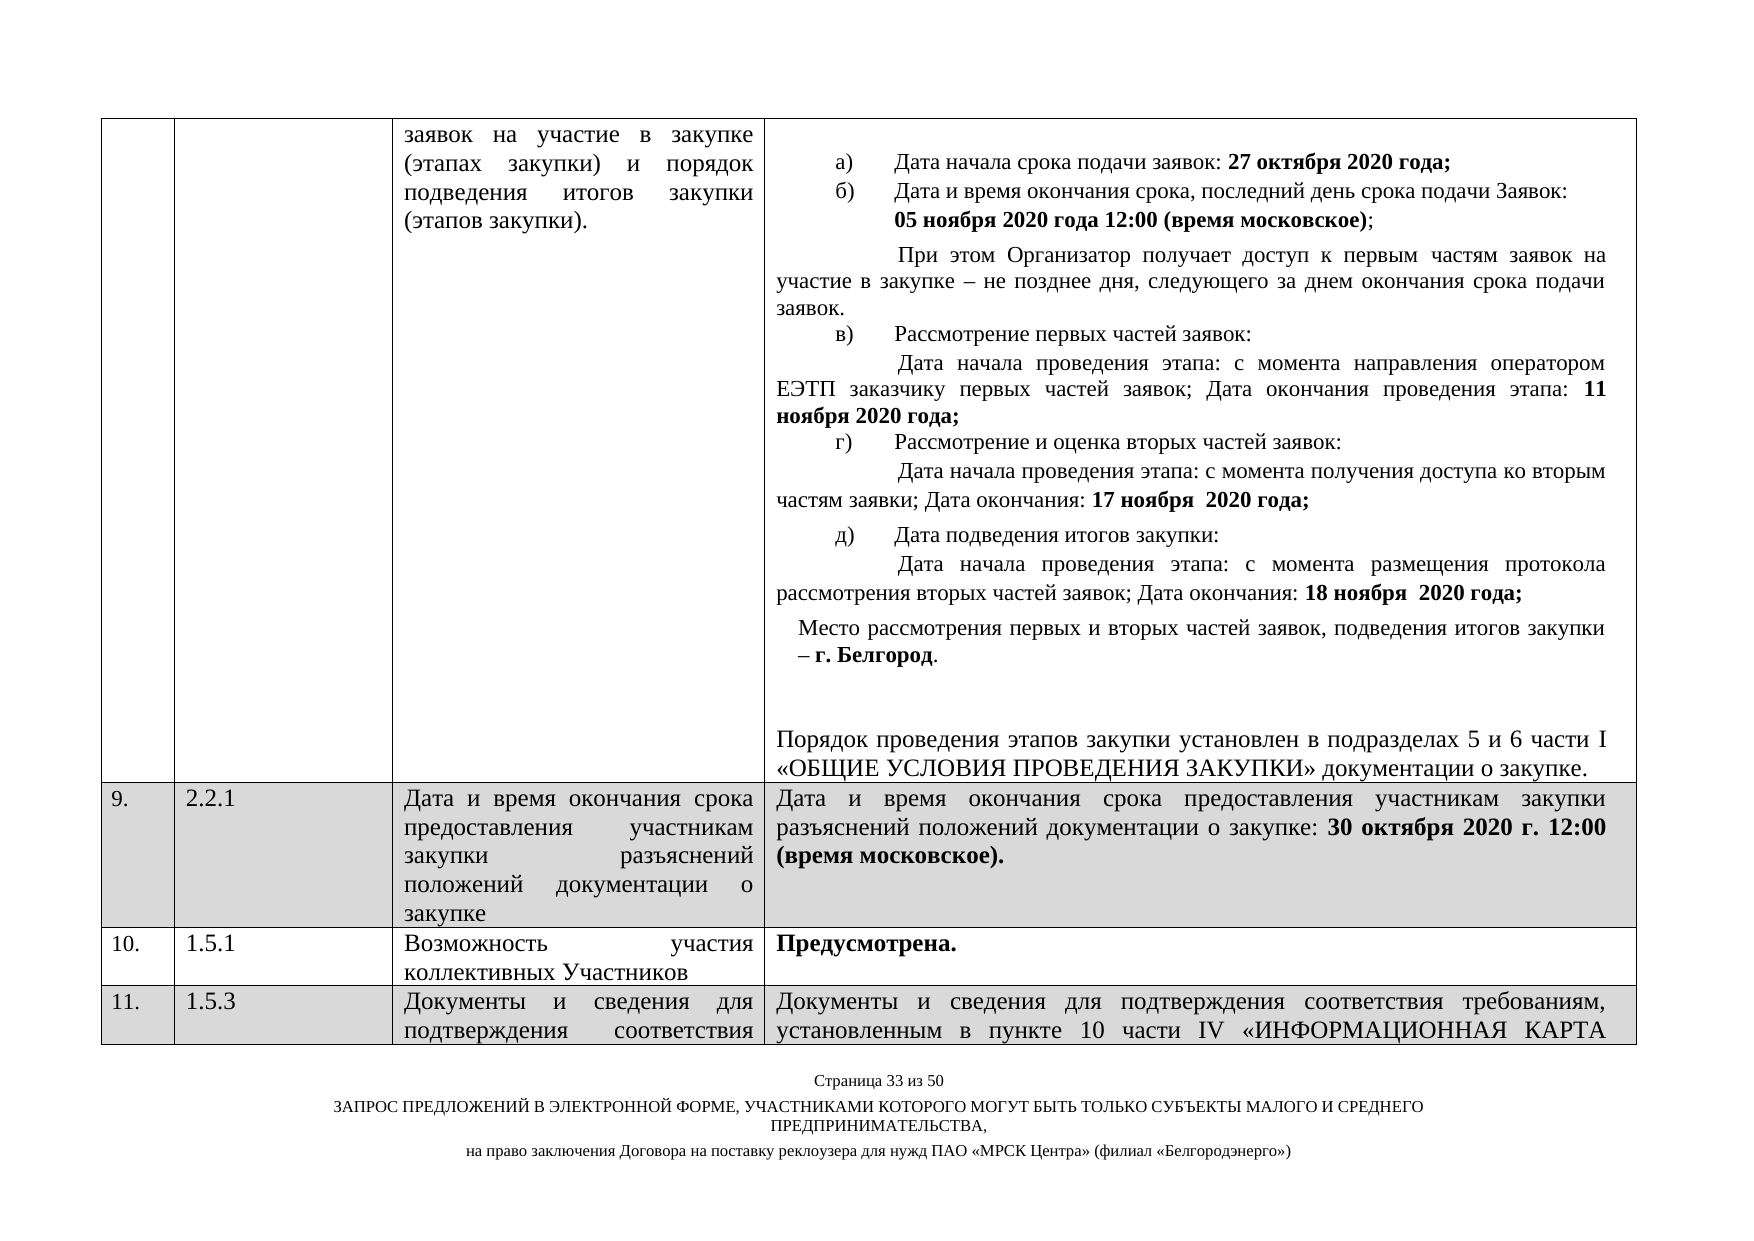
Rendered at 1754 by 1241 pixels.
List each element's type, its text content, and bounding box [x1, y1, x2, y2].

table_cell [765, 119, 1636, 782]
table_cell Предусмотрена. [765, 928, 1636, 985]
table_cell 1.5.3 [175, 986, 392, 1044]
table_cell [393, 119, 764, 782]
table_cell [175, 119, 392, 782]
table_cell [393, 986, 764, 1044]
table_cell [102, 986, 174, 1044]
table_cell [102, 783, 174, 927]
table_cell 2.2.1 [175, 783, 392, 927]
table_cell [102, 928, 174, 985]
table_cell Дата и время окончания срока предоставления участникам закупки разъяснений положений документации о закупке [393, 783, 764, 927]
table_cell [102, 119, 174, 782]
table_cell Дата и время окончания срока предоставления участникам закупки разъяснений положений документации о закупке: 30 октября 2020 г. 12:00 (время московское). [765, 783, 1636, 927]
table_cell Возможность участия коллективных Участников [393, 928, 764, 985]
table_cell 1.5.1 [175, 928, 392, 985]
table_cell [765, 986, 1636, 1044]
